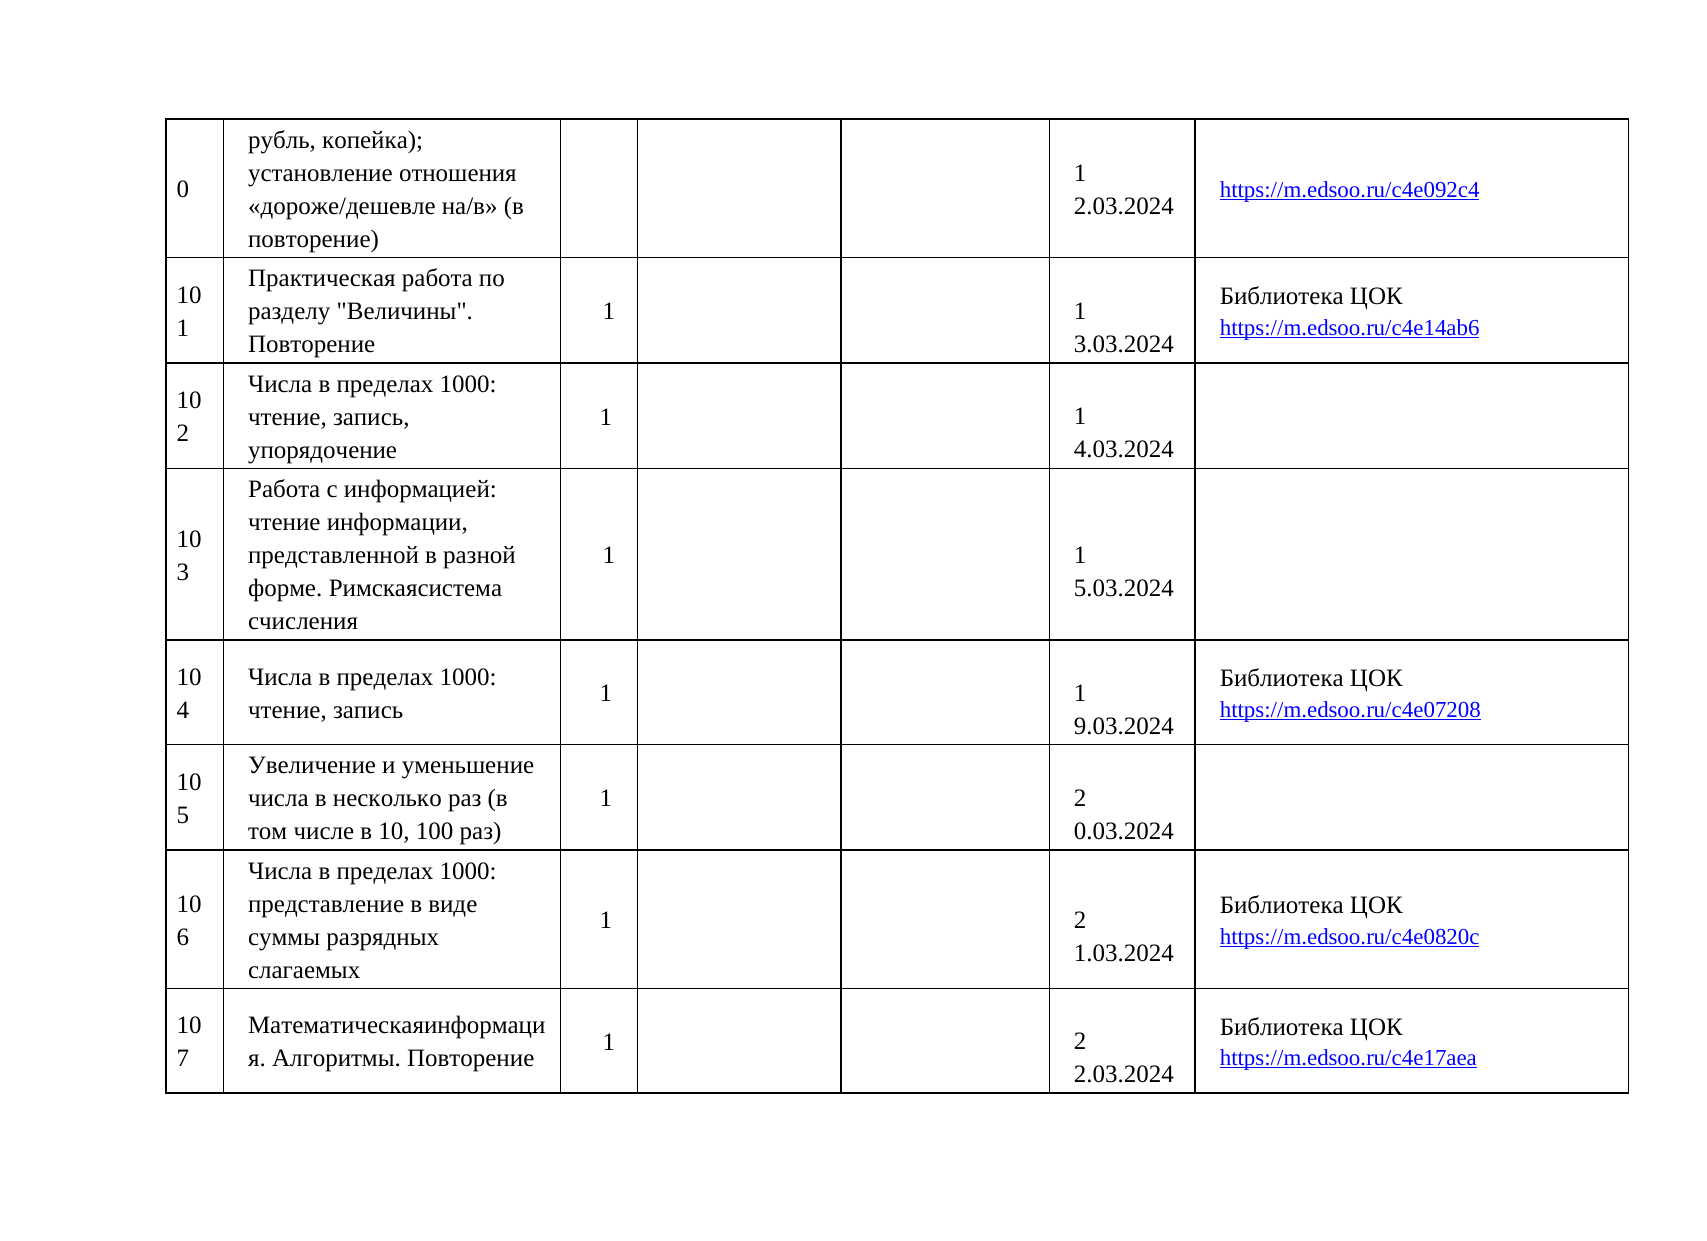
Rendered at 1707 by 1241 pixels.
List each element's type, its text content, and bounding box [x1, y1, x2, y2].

table_cell [638, 745, 840, 849]
table_cell 15.03.2024 [1050, 469, 1194, 639]
table_cell 105 [167, 745, 223, 849]
table_cell [1196, 745, 1628, 849]
table_cell 1 [561, 120, 637, 257]
table_cell [638, 120, 840, 257]
table_cell [1196, 469, 1628, 639]
table_cell 1 [561, 745, 637, 849]
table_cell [1196, 120, 1628, 257]
table_cell 1 [561, 469, 637, 639]
table_cell [842, 469, 1049, 639]
table_cell [638, 469, 840, 639]
table_cell Числа в пределах 1000: чтение, запись [224, 641, 560, 743]
table_cell 19.03.2024 [1050, 641, 1194, 743]
table_cell 21.03.2024 [1050, 851, 1194, 987]
table_cell [842, 641, 1049, 743]
table_cell 1 [561, 851, 637, 987]
table_cell Практическая работа по разделу "Величины". Повторение [224, 258, 560, 362]
table_cell [638, 641, 840, 743]
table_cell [224, 120, 560, 257]
table_cell Математическаяинформация. Алгоритмы. Повторение [224, 989, 560, 1092]
table_cell Библиотека ЦОК https://m.edsoo.ru/c4e0820c [1196, 851, 1628, 987]
table_cell [842, 745, 1049, 849]
table_cell 1 [561, 258, 637, 362]
table_cell Работа с информацией: чтение информации, представленной в разной форме. Римскаясистема счисления [224, 469, 560, 639]
table_cell 13.03.2024 [1050, 258, 1194, 362]
table_cell 103 [167, 469, 223, 639]
table_cell 1 [561, 364, 637, 467]
table_cell 1 [561, 641, 637, 743]
table_cell 107 [167, 989, 223, 1092]
table_cell 1 [561, 989, 637, 1092]
table_cell [842, 120, 1049, 257]
table_cell Библиотека ЦОК https://m.edsoo.ru/c4e17aea [1196, 989, 1628, 1092]
table_cell 104 [167, 641, 223, 743]
table_cell [638, 258, 840, 362]
table_cell Числа в пределах 1000: чтение, запись, упорядочение [224, 364, 560, 467]
table_cell 101 [167, 258, 223, 362]
table_cell [638, 989, 840, 1092]
table_cell [842, 258, 1049, 362]
table_cell 106 [167, 851, 223, 987]
table_cell 100 [167, 120, 223, 257]
table_cell [842, 364, 1049, 467]
table_cell 22.03.2024 [1050, 989, 1194, 1092]
table_cell Библиотека ЦОК https://m.edsoo.ru/c4e07208 [1196, 641, 1628, 743]
table_cell 102 [167, 364, 223, 467]
table_cell Библиотека ЦОК https://m.edsoo.ru/c4e14ab6 [1196, 258, 1628, 362]
table_cell Увеличение и уменьшение числа в несколько раз (в том числе в 10, 100 раз) [224, 745, 560, 849]
table_cell [638, 364, 840, 467]
table_cell [1196, 364, 1628, 467]
table_cell 14.03.2024 [1050, 364, 1194, 467]
table_cell [842, 989, 1049, 1092]
table_cell [638, 851, 840, 987]
table_cell [842, 851, 1049, 987]
table_cell Числа в пределах 1000: представление в виде суммы разрядных слагаемых [224, 851, 560, 987]
table_cell 20.03.2024 [1050, 745, 1194, 849]
table_cell 12.03.2024 [1050, 120, 1194, 257]
